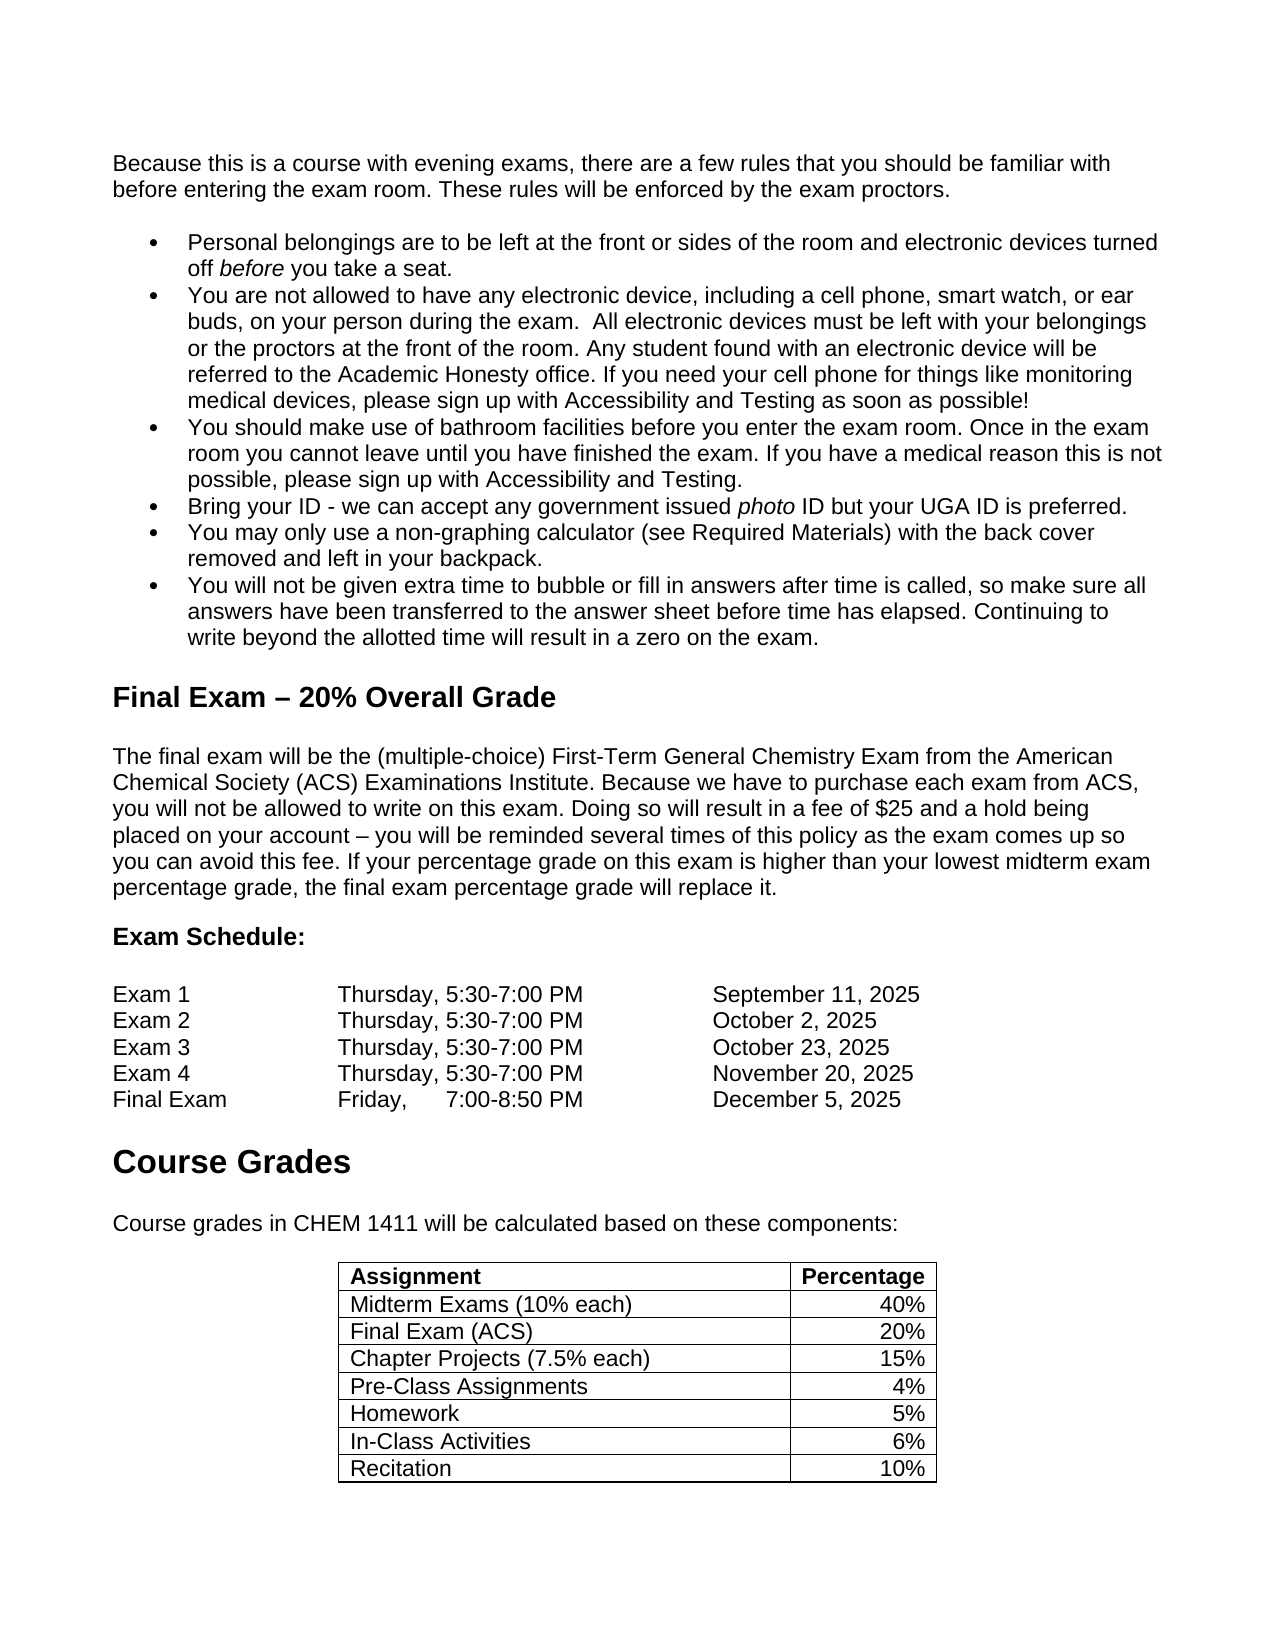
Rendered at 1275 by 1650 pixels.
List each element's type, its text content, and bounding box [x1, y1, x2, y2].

table_cell 40% [791, 1291, 936, 1317]
list Bring your ID - we can accept any government issued photo ID but your UGA ID is preferred. [150, 493, 1162, 519]
text Exam 4 Thursday, 5:30-7:00 PM November 20, 2025 [112, 1060, 1162, 1086]
subtitle Course Grades [112, 1142, 1162, 1180]
text Exam 1 Thursday, 5:30-7:00 PM September 11, 2025 [112, 981, 1162, 1007]
list You should make use of bathroom facilities before you enter the exam room. Once in the exam room you cannot leave until you have finished the exam. If you have a medical reason this is not possible, please sign up with Accessibility and Testing. [150, 413, 1162, 493]
table_cell Final Exam (ACS) [339, 1318, 790, 1344]
list You may only use a non-graphing calculator (see Required Materials) with the back cover removed and left in your backpack. [150, 519, 1162, 572]
text Because this is a course with evening exams, there are a few rules that you should be familiar with before entering the exam room. These rules will be enforced by the exam proctors. [112, 150, 1162, 203]
text The final exam will be the (multiple-choice) First-Term General Chemistry Exam from the American Chemical Society (ACS) Examinations Institute. Because we have to purchase each exam from ACS, you will not be allowed to write on this exam. Doing so will result in a fee of $25 and a hold being placed on your account – you will be reminded several times of this policy as the exam comes up so you can avoid this fee. If your percentage grade on this exam is higher than your lowest midterm exam percentage grade, the final exam percentage grade will replace it. [112, 743, 1162, 901]
subtitle Final Exam – 20% Overall Grade [112, 680, 1162, 713]
table_cell 10% [791, 1455, 936, 1481]
text Exam 3 Thursday, 5:30-7:00 PM October 23, 2025 [112, 1034, 1162, 1060]
table_cell 6% [791, 1428, 936, 1454]
table_cell 20% [791, 1318, 936, 1344]
table_cell 15% [791, 1345, 936, 1372]
table_cell In-Class Activities [339, 1428, 790, 1454]
list You are not allowed to have any electronic device, including a cell phone, smart watch, or ear buds, on your person during the exam. All electronic devices must be left with your belongings or the proctors at the front of the room. Any student found with an electronic device will be referred to the Academic Honesty office. If you need your cell phone for things like monitoring medical devices, please sign up with Accessibility and Testing as soon as possible! [150, 282, 1162, 413]
table_cell 4% [791, 1373, 936, 1399]
table_cell Recitation [339, 1455, 790, 1481]
table_header Percentage [791, 1263, 936, 1289]
text Final Exam Friday, 7:00-8:50 PM December 5, 2025 [112, 1086, 1162, 1113]
table_cell 5% [791, 1400, 936, 1427]
table_cell Midterm Exams (10% each) [339, 1291, 790, 1317]
table_cell Pre-Class Assignments [339, 1373, 790, 1399]
table_cell Homework [339, 1400, 790, 1427]
table_header Assignment [339, 1263, 790, 1289]
table_cell Chapter Projects (7.5% each) [339, 1345, 790, 1372]
subtitle Exam Schedule: [112, 922, 1162, 950]
text Exam 2 Thursday, 5:30-7:00 PM October 2, 2025 [112, 1007, 1162, 1034]
list Personal belongings are to be left at the front or sides of the room and electronic devices turned off before you take a seat. [150, 229, 1162, 282]
list You will not be given extra time to bubble or fill in answers after time is called, so make sure all answers have been transferred to the answer sheet before time has elapsed. Continuing to write beyond the allotted time will result in a zero on the exam. [150, 572, 1162, 651]
text Course grades in CHEM 1411 will be calculated based on these components: [112, 1209, 1162, 1236]
